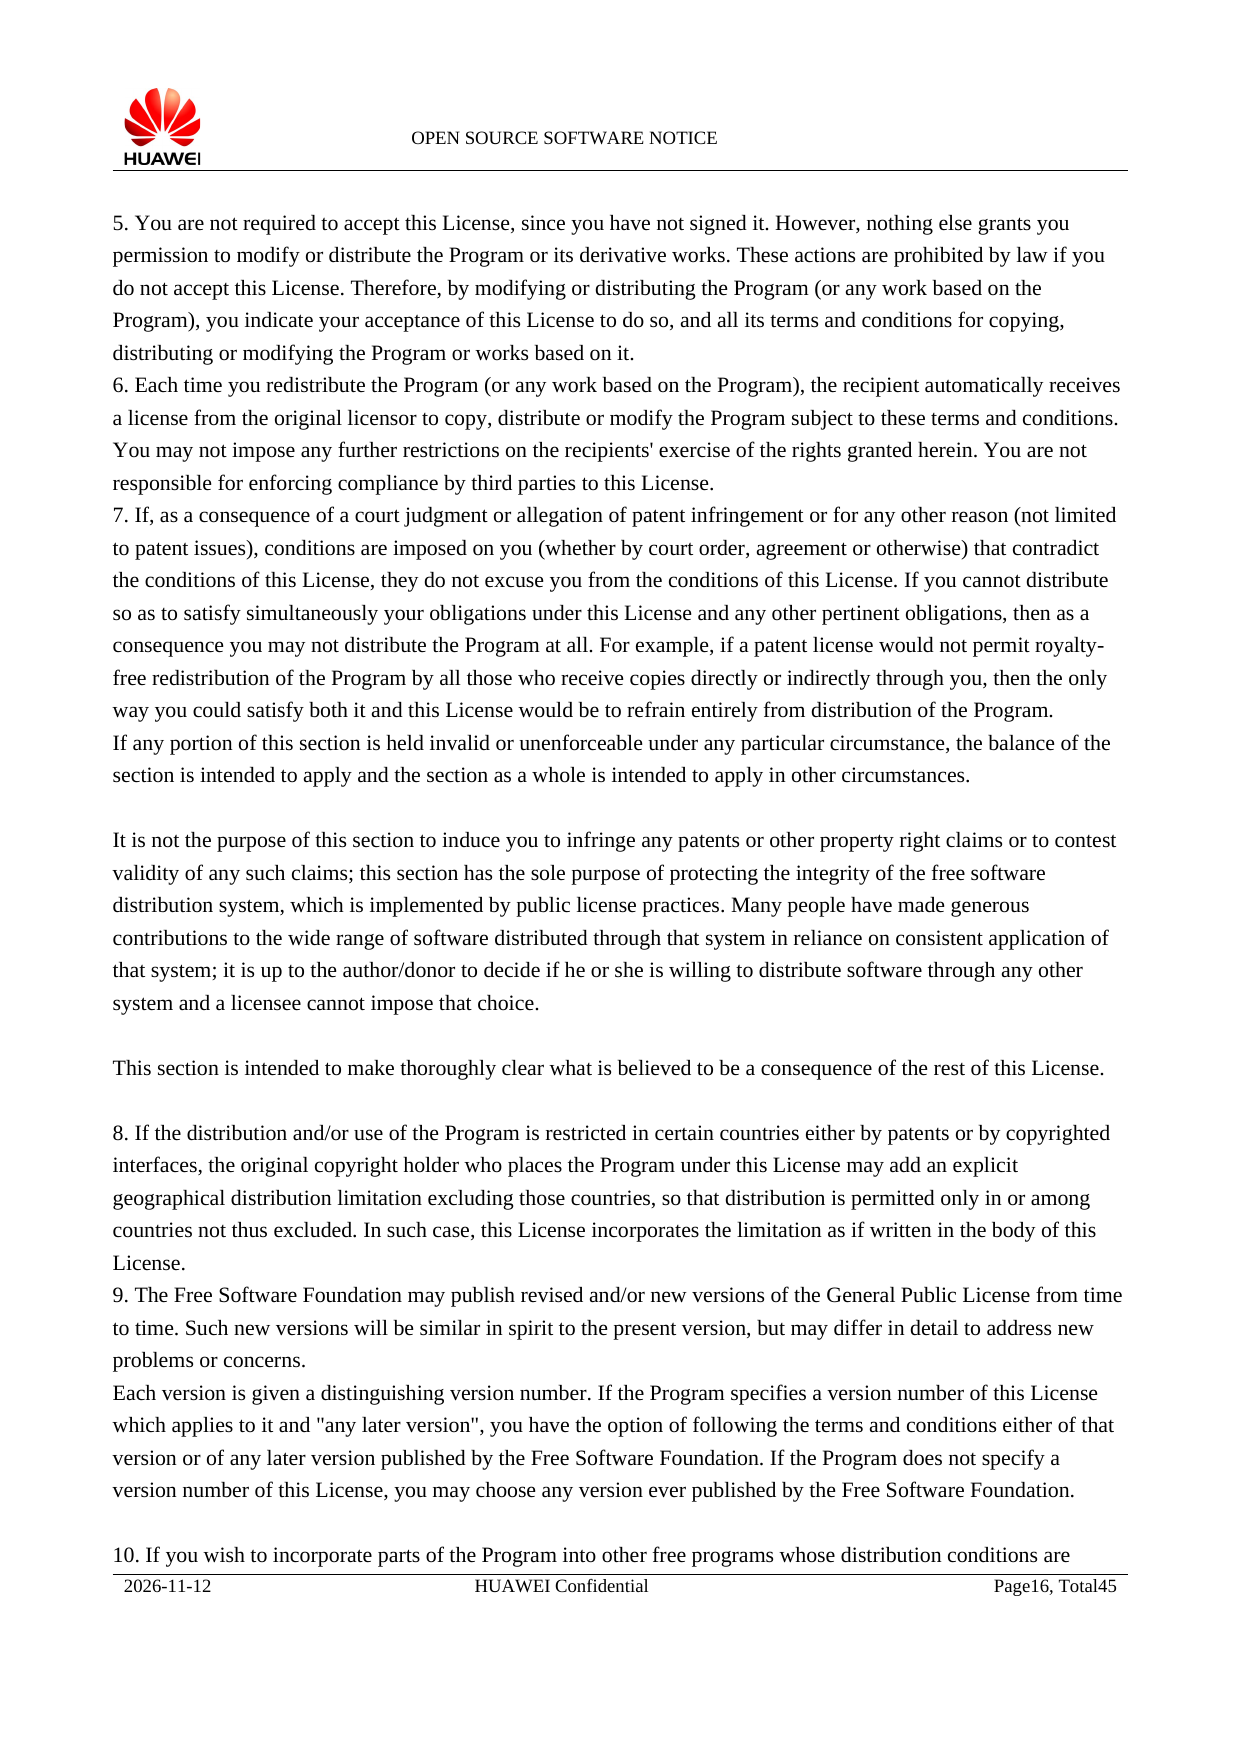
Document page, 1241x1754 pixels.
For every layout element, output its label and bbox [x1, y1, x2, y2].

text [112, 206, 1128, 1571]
picture [124, 88, 201, 165]
